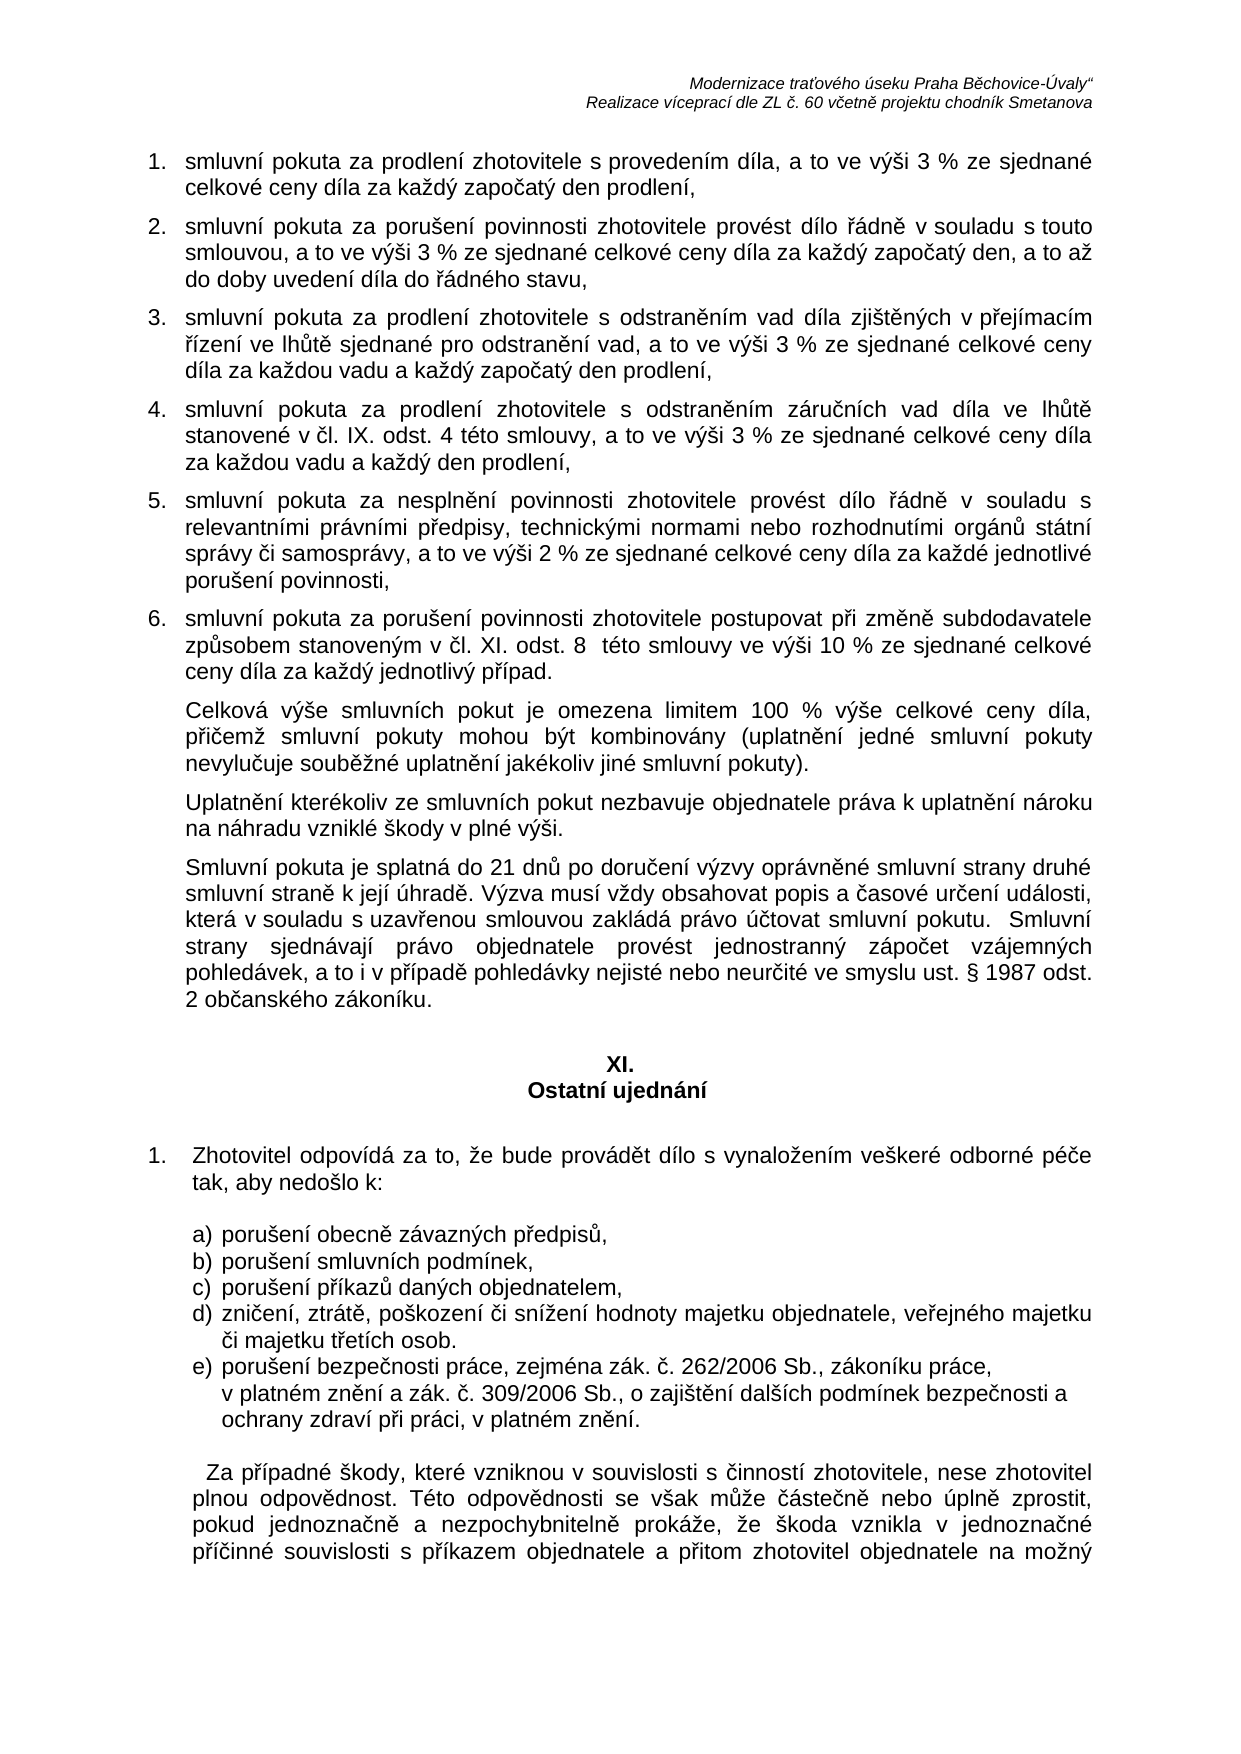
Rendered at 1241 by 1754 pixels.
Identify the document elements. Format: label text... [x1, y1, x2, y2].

list porušení smluvních podmínek, [192, 1248, 1093, 1274]
list smluvní pokuta za nesplnění povinnosti zhotovitele provést dílo řádně v souladu s relevantními právními předpisy, technickými normami nebo rozhodnutími orgánů státní správy či samosprávy, a to ve výši 2 % ze sjednané celkové ceny díla za každé jednotlivé porušení povinnosti, [148, 487, 1093, 593]
list porušení obecně závazných předpisů, [192, 1221, 1093, 1248]
list smluvní pokuta za prodlení zhotovitele s odstraněním vad díla zjištěných v přejímacím řízení ve lhůtě sjednané pro odstranění vad, a to ve výši 3 % ze sjednané celkové ceny díla za každou vadu a každý započatý den prodlení, [148, 304, 1093, 383]
text Ostatní ujednání [148, 1077, 1093, 1103]
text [148, 1458, 1093, 1564]
list smluvní pokuta za prodlení zhotovitele s odstraněním záručních vad díla ve lhůtě stanovené v čl. IX. odst. 4 této smlouvy, a to ve výši 3 % ze sjednané celkové ceny díla za každou vadu a každý den prodlení, [148, 396, 1093, 475]
list smluvní pokuta za prodlení zhotovitele s provedením díla, a to ve výši 3 % ze sjednané celkové ceny díla za každý započatý den prodlení, [148, 148, 1093, 200]
list smluvní pokuta za porušení povinnosti zhotovitele provést dílo řádně v souladu s touto smlouvou, a to ve výši 3 % ze sjednané celkové ceny díla za každý započatý den, a to až do doby uvedení díla do řádného stavu, [148, 213, 1093, 292]
text Smluvní pokuta je splatná do 21 dnů po doručení výzvy oprávněné smluvní strany druhé smluvní straně k její úhradě. Výzva musí vždy obsahovat popis a časové určení události, která v souladu s uzavřenou smlouvou zakládá právo účtovat smluvní pokutu. Smluvní strany sjednávají právo objednatele provést jednostranný zápočet vzájemných pohledávek, a to i v případě pohledávky nejisté nebo neurčité ve smyslu ust. § 1987 odst. 2 občanského zákoníku. [185, 854, 1093, 1012]
list zničení, ztrátě, poškození či snížení hodnoty majetku objednatele, veřejného majetku či majetku třetích osob. [192, 1300, 1093, 1353]
list Zhotovitel odpovídá za to, že bude provádět dílo s vynaložením veškeré odborné péče tak, aby nedošlo k: [148, 1142, 1093, 1195]
list smluvní pokuta za porušení povinnosti zhotovitele postupovat při změně subdodavatele způsobem stanoveným v čl. XI. odst. 8 této smlouvy ve výši 10 % ze sjednané celkové ceny díla za každý jednotlivý případ. [148, 605, 1093, 684]
text XI. [148, 1051, 1093, 1077]
text Celková výše smluvních pokut je omezena limitem 100 % výše celkové ceny díla, přičemž smluvní pokuty mohou být kombinovány (uplatnění jedné smluvní pokuty nevylučuje souběžné uplatnění jakékoliv jiné smluvní pokuty). [185, 697, 1093, 776]
text Uplatnění kterékoliv ze smluvních pokut nezbavuje objednatele práva k uplatnění nároku na náhradu vzniklé škody v plné výši. [185, 788, 1093, 841]
list porušení bezpečnosti práce, zejména zák. č. 262/2006 Sb., zákoníku práce, v platném znění a zák. č. 309/2006 Sb., o zajištění dalších podmínek bezpečnosti a ochrany zdraví při práci, v platném znění. [192, 1353, 1093, 1432]
list porušení příkazů daných objednatelem, [192, 1274, 1093, 1300]
